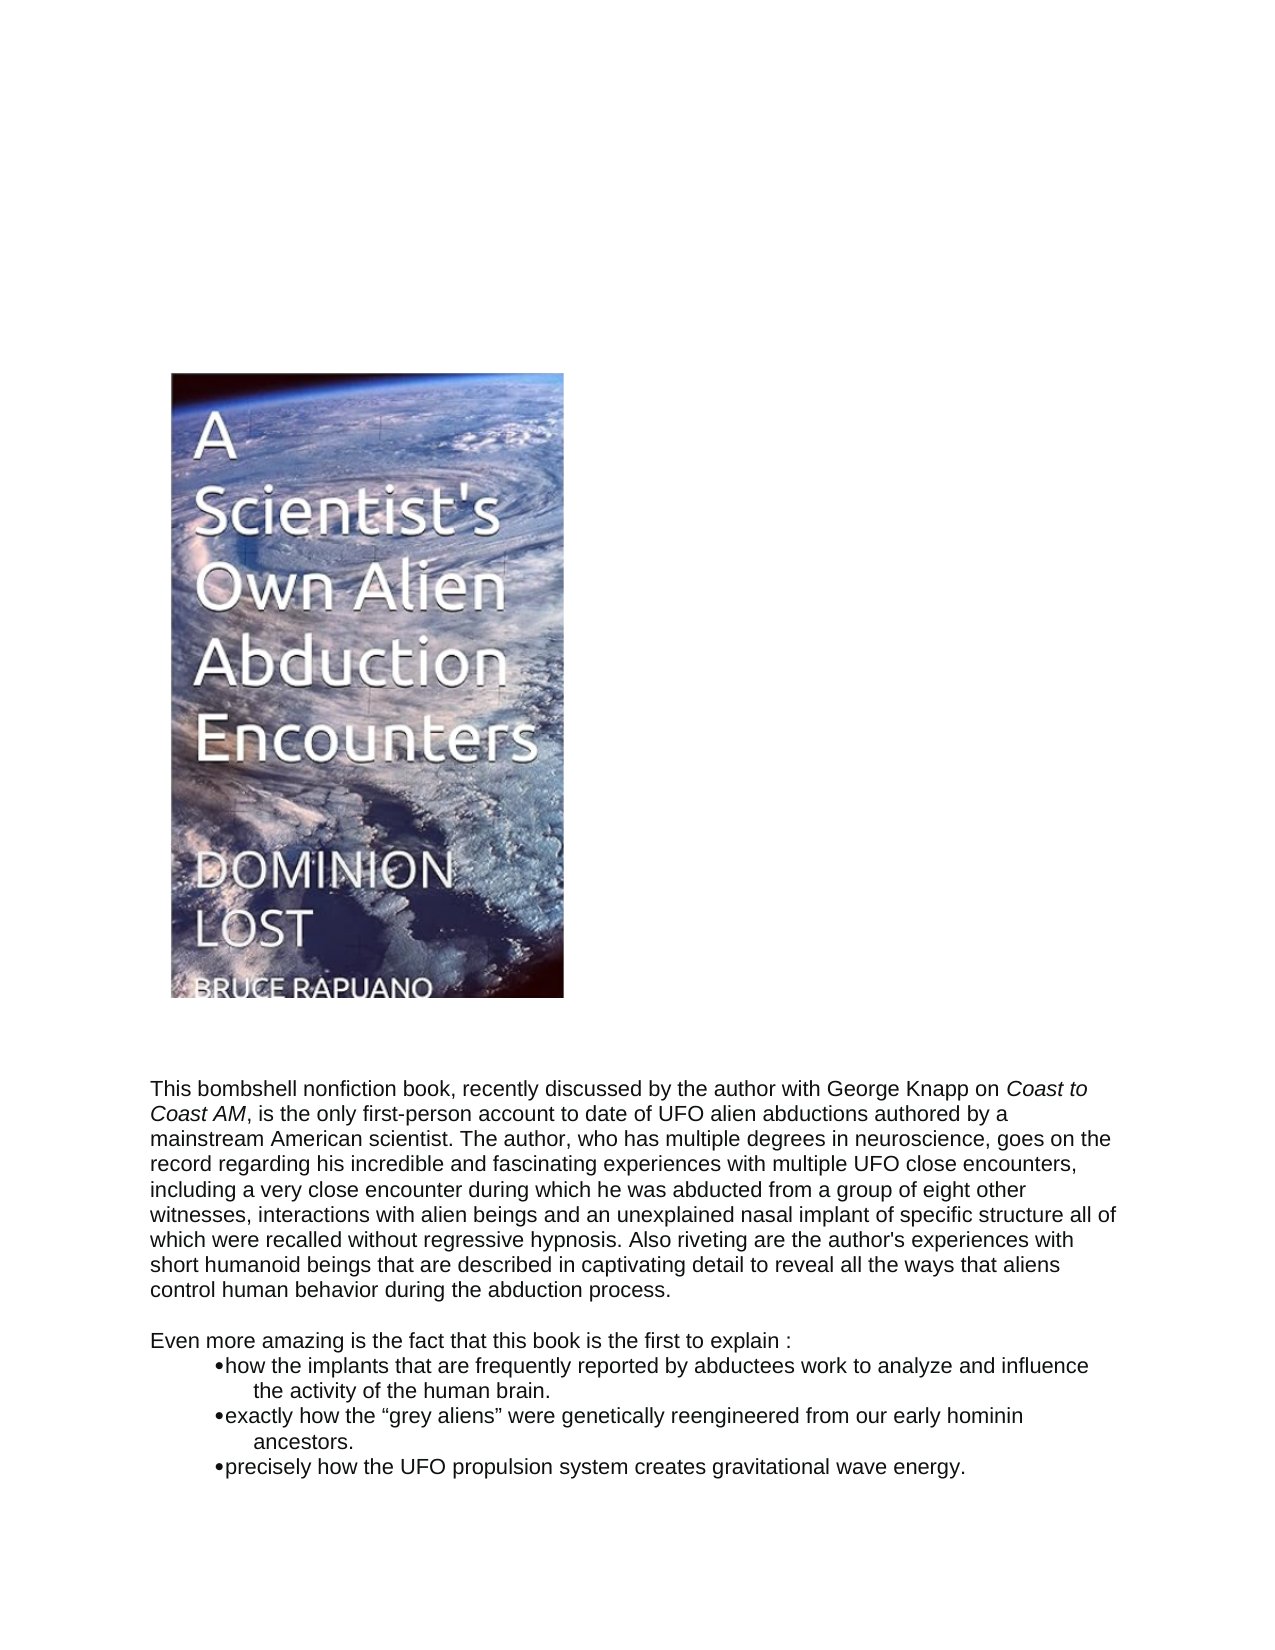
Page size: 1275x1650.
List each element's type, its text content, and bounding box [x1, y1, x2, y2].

list precisely how the UFO propulsion system creates gravitational wave energy. [216, 1454, 1125, 1479]
list exactly how the “grey aliens” were genetically reengineered from our early hominin ancestors. [216, 1403, 1125, 1454]
text This bombshell nonfiction book, recently discussed by the author with George Knapp on Coast to Coast AM, is the only first-person account to date of UFO alien abductions authored by a mainstream American scientist. The author, who has multiple degrees in neuroscience, goes on the record regarding his incredible and fascinating experiences with multiple UFO close encounters, including a very close encounter during which he was abducted from a group of eight other witnesses, interactions with alien beings and an unexplained nasal implant of specific structure all of which were recalled without regressive hypnosis. Also riveting are the author's experiences with short humanoid beings that are described in captivating detail to reveal all the ways that aliens control human behavior during the abduction process. Even more amazing is the fact that this book is the first to explain : [150, 1076, 1125, 1353]
list how the implants that are frequently reported by abductees work to analyze and influence the activity of the human brain. [216, 1353, 1125, 1403]
picture [170, 373, 564, 998]
